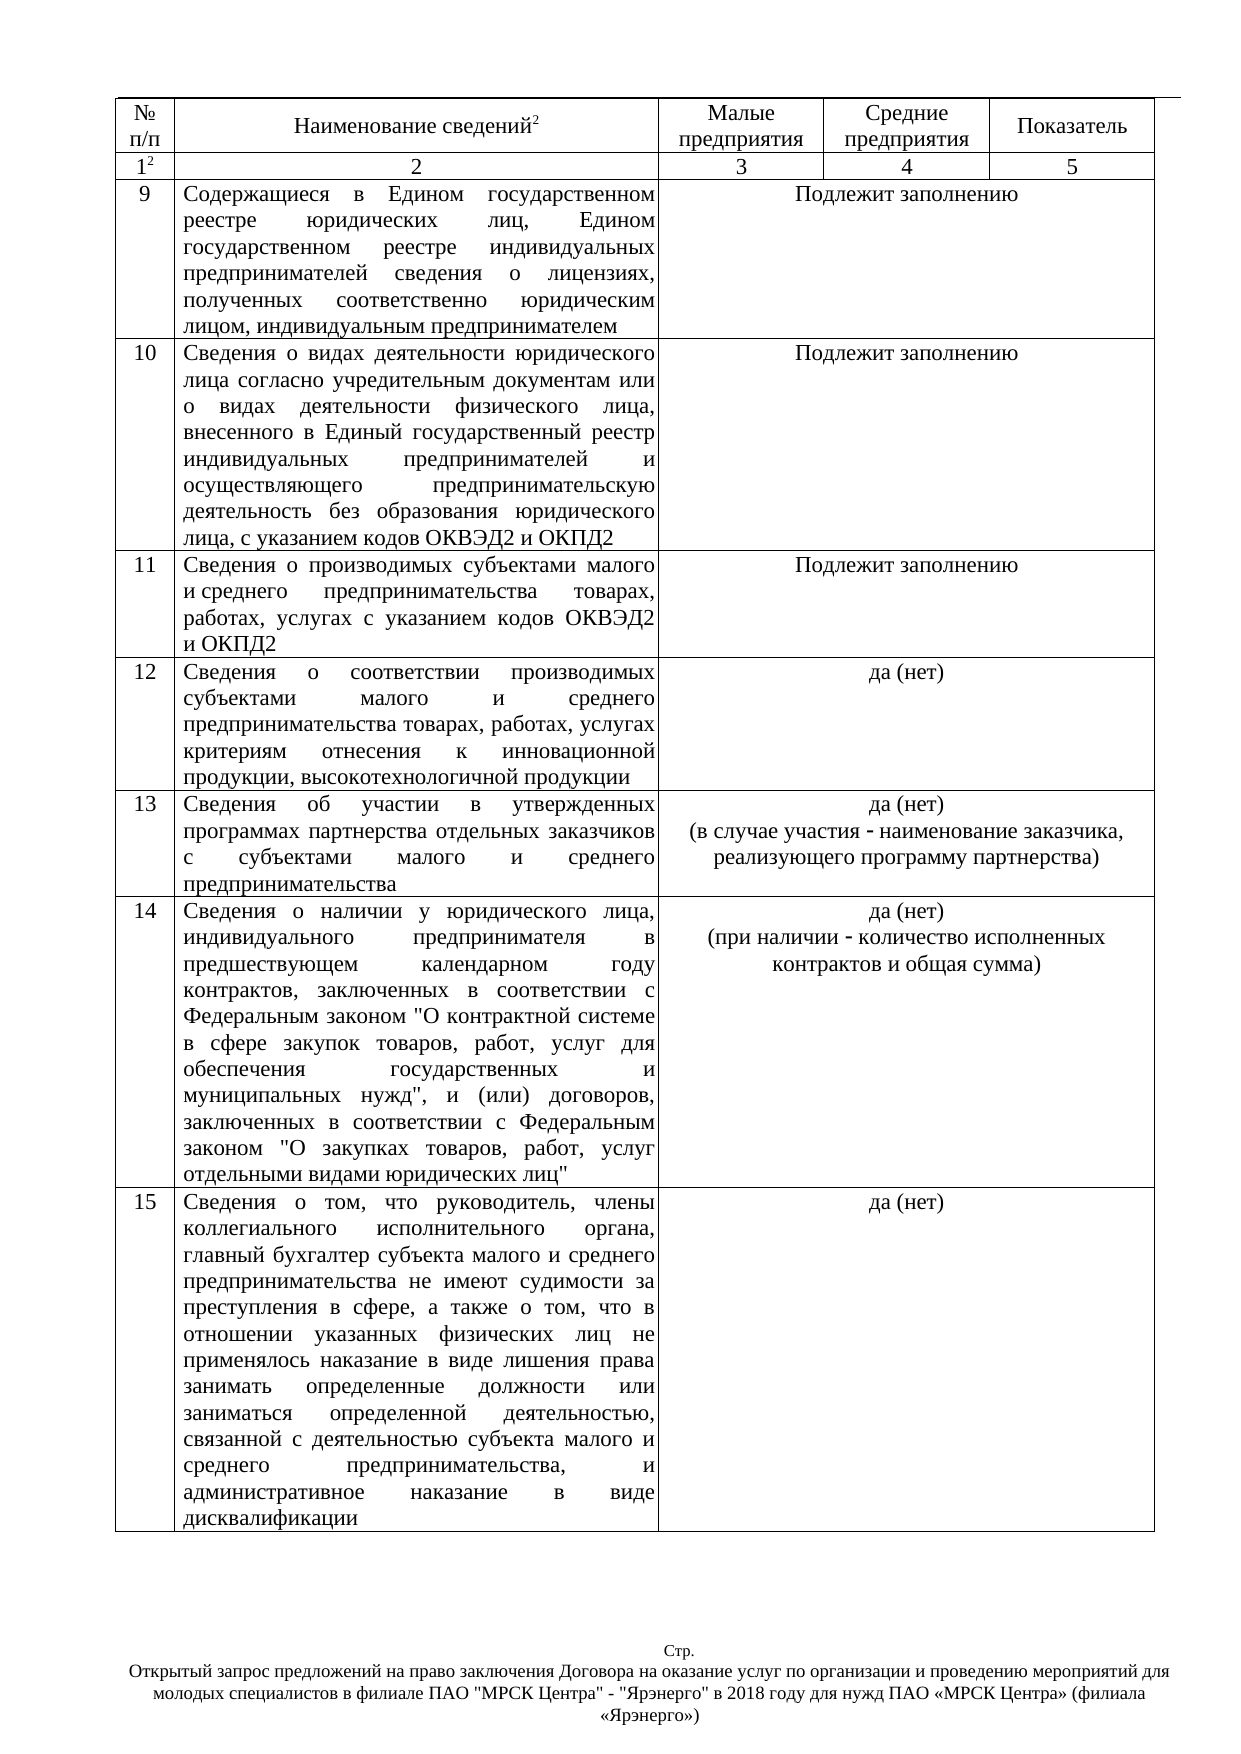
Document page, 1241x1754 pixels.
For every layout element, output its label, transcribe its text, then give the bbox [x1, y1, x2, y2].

table_cell да (нет) [659, 1188, 1154, 1531]
table_cell Сведения о том, что руководитель, члены коллегиального исполнительного органа, главный бухгалтер субъекта малого и среднего предпринимательства не имеют судимости за преступления в сфере, а также о том, что в отношении указанных физических лиц не применялось наказание в виде лишения права занимать определенные должности или заниматься определенной деятельностью, связанной с деятельностью субъекта малого и среднего предпринимательства, и административное наказание в виде дисквалификации [175, 1188, 658, 1531]
table_cell Подлежит заполнению [659, 180, 1154, 338]
table_header Наименование сведений2 [175, 99, 658, 152]
table_header Показатель [990, 99, 1154, 152]
table_cell Сведения об участии в утвержденных программах партнерства отдельных заказчиков с субъектами малого и среднего предпринимательства [175, 791, 658, 896]
table_cell Подлежит заполнению [659, 339, 1154, 550]
table_cell да (нет) [659, 658, 1154, 789]
table_header № п/п [116, 99, 174, 152]
table_cell да (нет) (при наличии количество исполненных контрактов и общая сумма) [659, 897, 1154, 1187]
table_cell 15 [116, 1188, 174, 1531]
table_cell Сведения о соответствии производимых субъектами малого и среднего предпринимательства товарах, работах, услугах критериям отнесения к инновационной продукции, высокотехнологичной продукции [175, 658, 658, 789]
table_cell Сведения о наличии у юридического лица, индивидуального предпринимателя в предшествующем календарном году контрактов, заключенных в соответствии с Федеральным законом "О контрактной системе в сфере закупок товаров, работ, услуг для обеспечения государственных и муниципальных нужд", и (или) договоров, заключенных в соответствии с Федеральным законом "О закупках товаров, работ, услуг отдельными видами юридических лиц" [175, 897, 658, 1187]
table_cell 12 [116, 658, 174, 789]
table_cell Сведения о производимых субъектами малого и среднего предпринимательства товарах, работах, услугах с указанием кодов ОКВЭД2 и ОКПД2 [175, 551, 658, 657]
table_cell 13 [116, 791, 174, 896]
table_cell да (нет) (в случае участия наименование заказчика, реализующего программу партнерства) [659, 791, 1154, 896]
table_header Средние предприятия [824, 99, 989, 152]
table_cell 9 [116, 180, 174, 338]
table_cell 4 [824, 153, 989, 179]
table_cell 10 [116, 339, 174, 550]
table_cell 11 [116, 551, 174, 657]
table_cell Сведения о видах деятельности юридического лица согласно учредительным документам или о видах деятельности физического лица, внесенного в Единый государственный реестр индивидуальных предпринимателей и осуществляющего предпринимательскую деятельность без образования юридического лица, с указанием кодов ОКВЭД2 и ОКПД2 [175, 339, 658, 550]
table_cell Содержащиеся в Едином государственном реестре юридических лиц, Едином государственном реестре индивидуальных предпринимателей сведения о лицензиях, полученных соответственно юридическим лицом, индивидуальным предпринимателем [175, 180, 658, 338]
table_header Малые предприятия [659, 99, 823, 152]
table_cell 2 [175, 153, 658, 179]
table_cell 5 [990, 153, 1154, 179]
table_cell 12 [116, 153, 174, 179]
table_cell 14 [116, 897, 174, 1187]
table_cell 3 [659, 153, 823, 179]
table_cell Подлежит заполнению [659, 551, 1154, 657]
